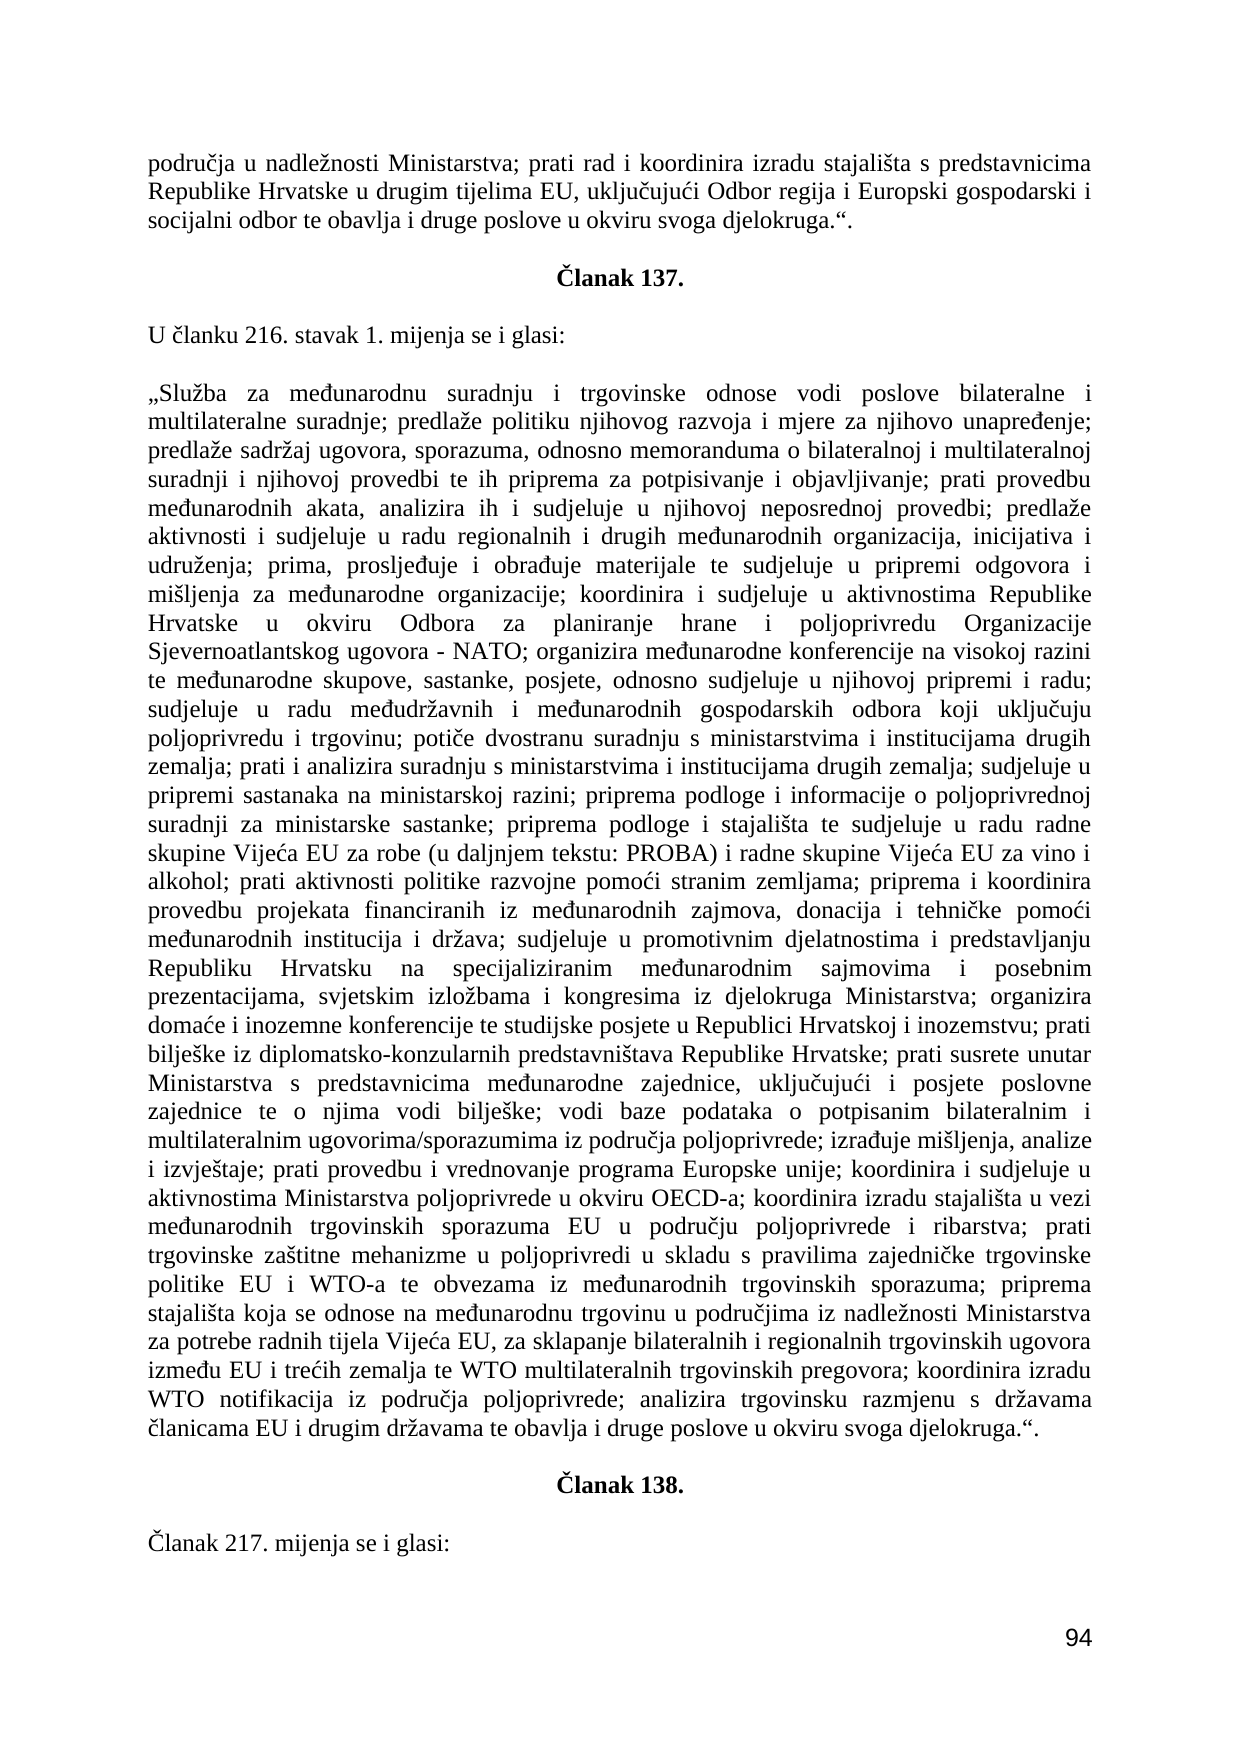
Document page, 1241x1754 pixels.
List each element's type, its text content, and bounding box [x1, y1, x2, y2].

text „Služba za međunarodnu suradnju i trgovinske odnose vodi poslove bilateralne i multilateralne suradnje; predlaže politiku njihovog razvoja i mjere za njihovo unapređenje; predlaže sadržaj ugovora, sporazuma, odnosno memoranduma o bilateralnoj i multilateralnoj suradnji i njihovoj provedbi te ih priprema za potpisivanje i objavljivanje; prati provedbu međunarodnih akata, analizira ih i sudjeluje u njihovoj neposrednoj provedbi; predlaže aktivnosti i sudjeluje u radu regionalnih i drugih međunarodnih organizacija, inicijativa i udruženja; prima, prosljeđuje i obrađuje materijale te sudjeluje u pripremi odgovora i mišljenja za međunarodne organizacije; koordinira i sudjeluje u aktivnostima Republike Hrvatske u okviru Odbora za planiranje hrane i poljoprivredu Organizacije Sjevernoatlantskog ugovora - NATO; organizira međunarodne konferencije na visokoj razini te međunarodne skupove, sastanke, posjete, odnosno sudjeluje u njihovoj pripremi i radu; sudjeluje u radu međudržavnih i međunarodnih gospodarskih odbora koji uključuju poljoprivredu i trgovinu; potiče dvostranu suradnju s ministarstvima i institucijama drugih zemalja; prati i analizira suradnju s ministarstvima i institucijama drugih zemalja; sudjeluje u pripremi sastanaka na ministarskoj razini; priprema podloge i informacije o poljoprivrednoj suradnji za ministarske sastanke; priprema podloge i stajališta te sudjeluje u radu radne skupine Vijeća EU za robe (u daljnjem tekstu: PROBA) i radne skupine Vijeća EU za vino i alkohol; prati aktivnosti politike razvojne pomoći stranim zemljama; priprema i koordinira provedbu projekata financiranih iz međunarodnih zajmova, donacija i tehničke pomoći međunarodnih institucija i država; sudjeluje u promotivnim djelatnostima i predstavljanju Republiku Hrvatsku na specijaliziranim međunarodnim sajmovima i posebnim prezentacijama, svjetskim izložbama i kongresima iz djelokruga Ministarstva; organizira domaće i inozemne konferencije te studijske posjete u Republici Hrvatskoj i inozemstvu; prati bilješke iz diplomatsko-konzularnih predstavništava Republike Hrvatske; prati susrete unutar Ministarstva s predstavnicima međunarodne zajednice, uključujući i posjete poslovne zajednice te o njima vodi bilješke; vodi baze podataka o potpisanim bilateralnim i multilateralnim ugovorima/sporazumima iz područja poljoprivrede; izrađuje mišljenja, analize i izvještaje; prati provedbu i vrednovanje programa Europske unije; koordinira i sudjeluje u aktivnostima Ministarstva poljoprivrede u okviru OECD-a; koordinira izradu stajališta u vezi međunarodnih trgovinskih sporazuma EU u području poljoprivrede i ribarstva; prati trgovinske zaštitne mehanizme u poljoprivredi u skladu s pravilima zajedničke trgovinske politike EU i WTO-a te obvezama iz međunarodnih trgovinskih sporazuma; priprema stajališta koja se odnose na međunarodnu trgovinu u područjima iz nadležnosti Ministarstva za potrebe radnih tijela Vijeća EU, za sklapanje bilateralnih i regionalnih trgovinskih ugovora između EU i trećih zemalja te WTO multilateralnih trgovinskih pregovora; koordinira izradu WTO notifikacija iz područja poljoprivrede; analizira trgovinsku razmjenu s državama članicama EU i drugim državama te obavlja i druge poslove u okviru svoga djelokruga.“. [148, 378, 1092, 1441]
text Članak 138. [148, 1470, 1092, 1499]
text Članak 137. [148, 263, 1092, 291]
text U članku 216. stavak 1. mijenja se i glasi: [148, 320, 1092, 349]
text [148, 148, 1092, 234]
text Članak 217. mijenja se i glasi: [148, 1528, 1092, 1556]
